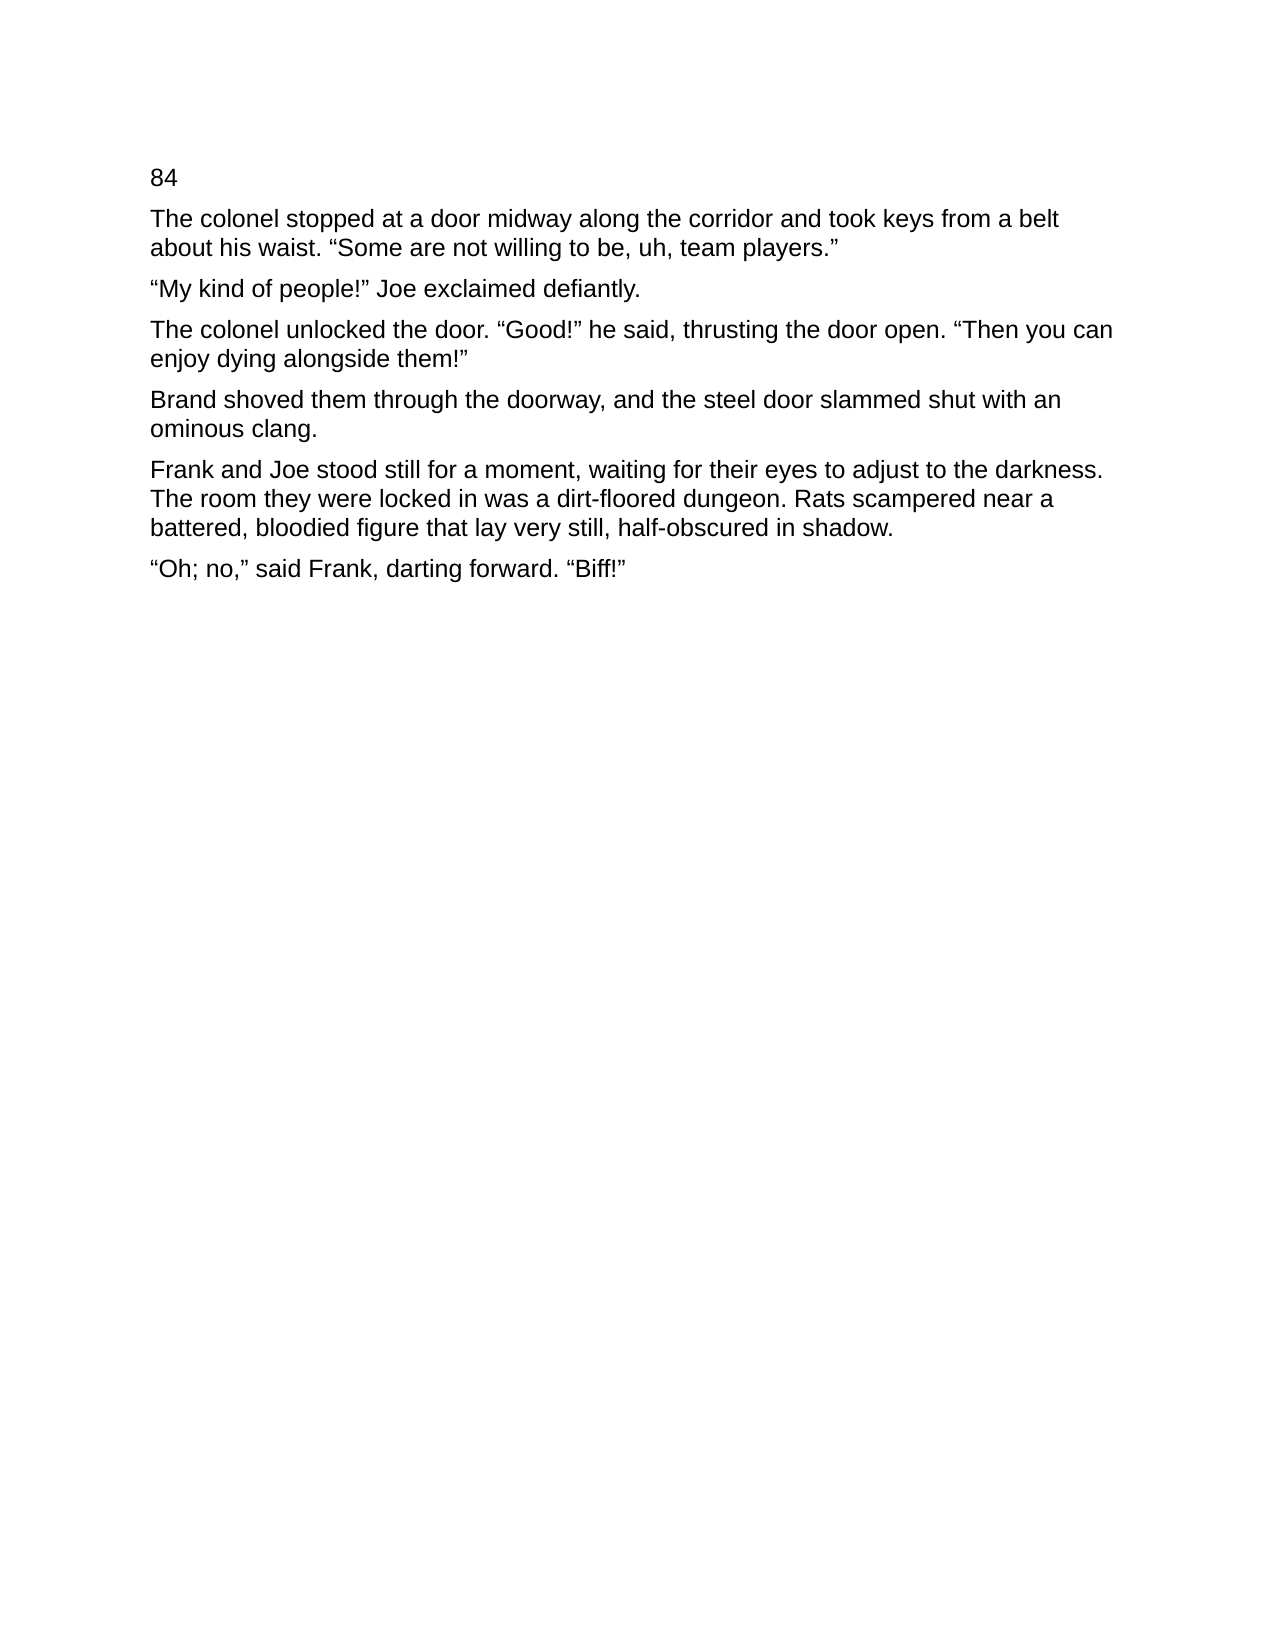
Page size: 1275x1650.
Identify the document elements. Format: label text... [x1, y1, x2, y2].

text The colonel stopped at a door midway along the corridor and took keys from a belt about his waist. “Some are not willing to be, uh, team players.” [150, 204, 1125, 261]
text The colonel unlocked the door. “Good!” he said, thrusting the door open. “Then you can enjoy dying alongside them!” [150, 315, 1125, 372]
text “My kind of people!” Joe exclaimed defiantly. [150, 274, 1125, 302]
text Brand shoved them through the doorway, and the steel door slammed shut with an ominous clang. [150, 385, 1125, 442]
text 84 [150, 162, 1125, 191]
text “Oh; no,” said Frank, darting forward. “Biff!” [150, 554, 1125, 582]
text Frank and Joe stood still for a moment, waiting for their eyes to adjust to the darkness. The room they were locked in was a dirt-floored dungeon. Rats scampered near a battered, bloodied figure that lay very still, half-obscured in shadow. [150, 455, 1125, 541]
